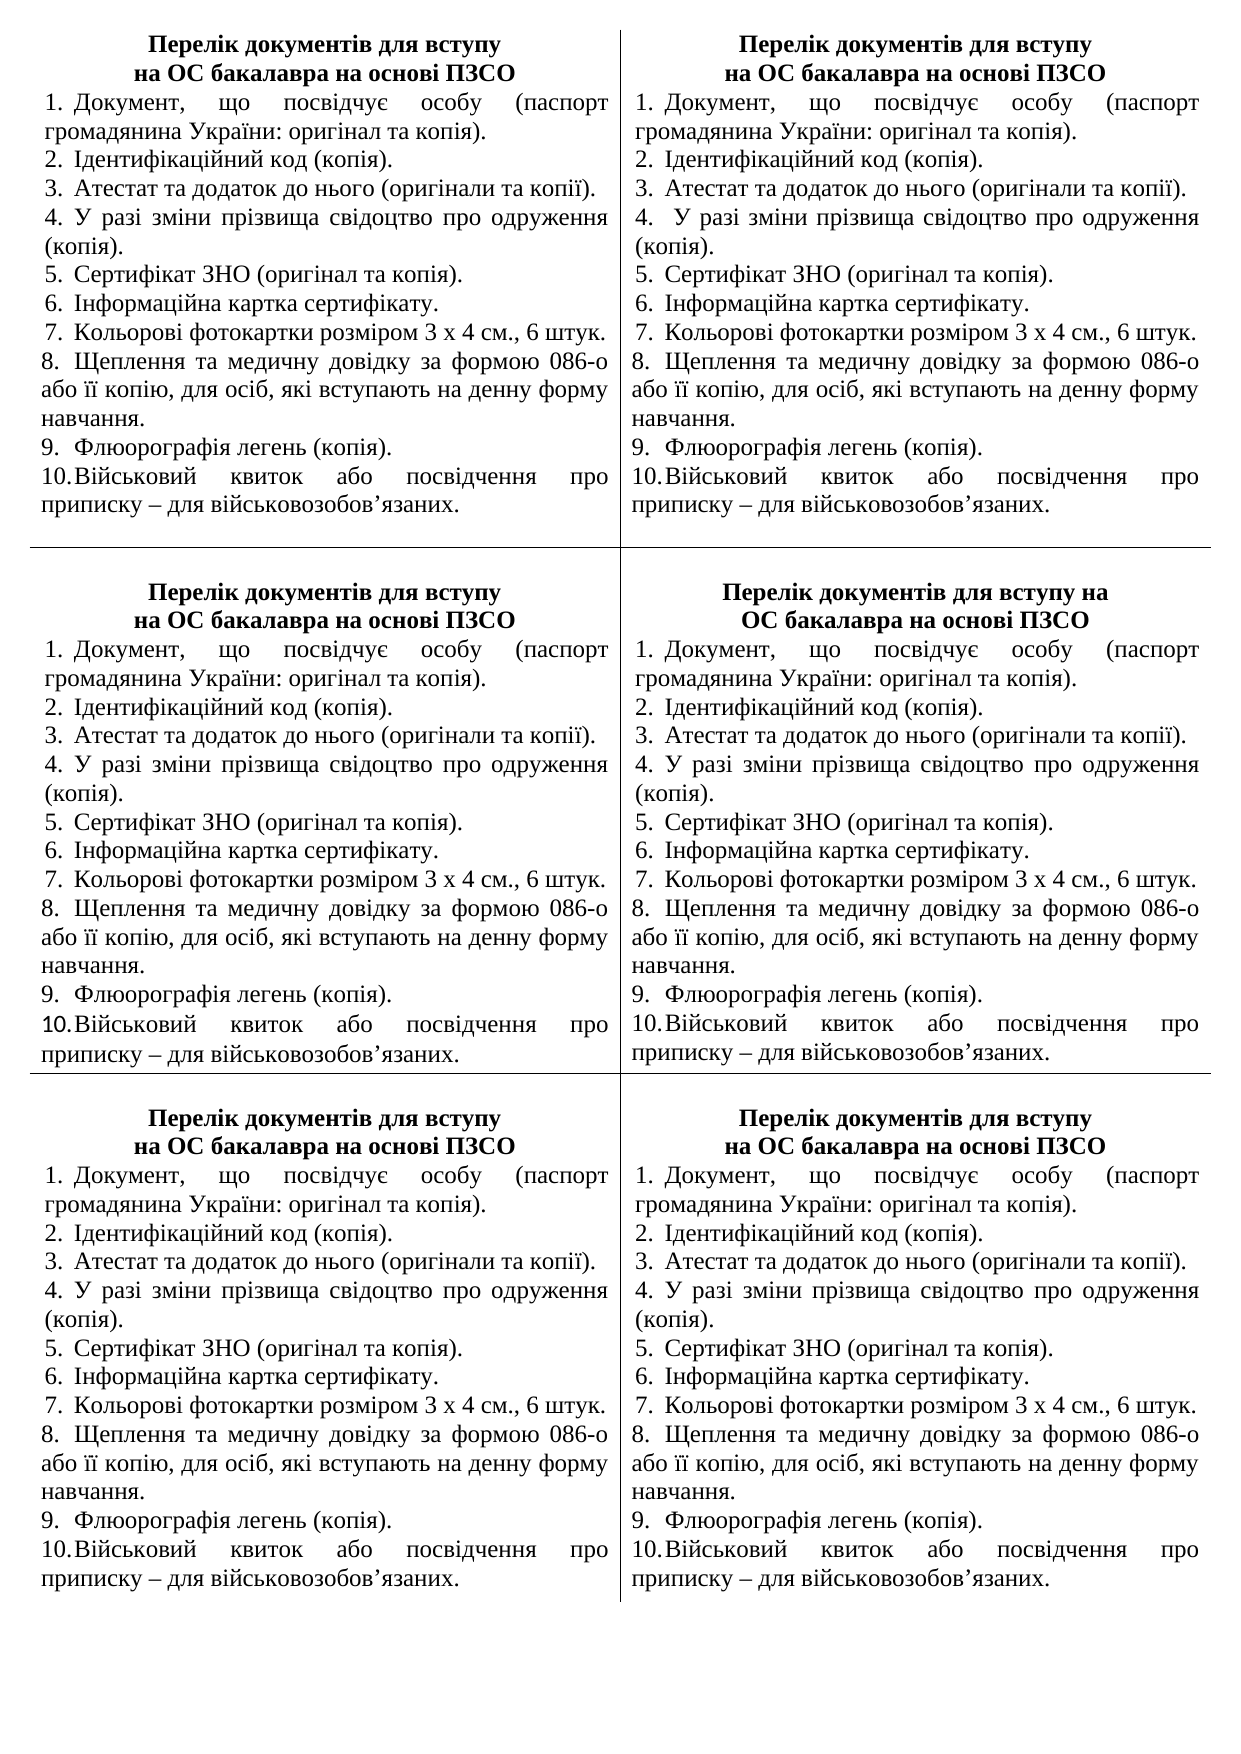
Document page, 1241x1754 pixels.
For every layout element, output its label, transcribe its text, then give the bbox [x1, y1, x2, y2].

table_header Перелік документів для вступу на ОС бакалавра на основі ПЗСО Документ, що посвідчує особу (паспорт громадянина України: оригінал та копія). Ідентифікаційний код (копія). Атестат та додаток до нього (оригінали та копії). У разі зміни прізвища свідоцтво про одруження (копія). Сертифікат ЗНО (оригінал та копія). Інформаційна картка сертифікату. Кольорові фотокартки розміром 3 х 4 см., 6 штук. Щеплення та медичну довідку за формою 086-о або її копію, для осіб, які вступають на денну форму навчання. Флюорографія легень (копія). Військовий квиток або посвідчення про приписку – для військовозобов’язаних. [30, 30, 620, 547]
table_cell Перелік документів для вступу на ОС бакалавра на основі ПЗСО Документ, що посвідчує особу (паспорт громадянина України: оригінал та копія). Ідентифікаційний код (копія). Атестат та додаток до нього (оригінали та копії). У разі зміни прізвища свідоцтво про одруження (копія). Сертифікат ЗНО (оригінал та копія). Інформаційна картка сертифікату. Кольорові фотокартки розміром 3 х 4 см., 6 штук. Щеплення та медичну довідку за формою 086-о або її копію, для осіб, які вступають на денну форму навчання. Флюорографія легень (копія). Військовий квиток або посвідчення про приписку – для військовозобов’язаних. [30, 548, 620, 1073]
table_header Перелік документів для вступу на ОС бакалавра на основі ПЗСО Документ, що посвідчує особу (паспорт громадянина України: оригінал та копія). Ідентифікаційний код (копія). Атестат та додаток до нього (оригінали та копії). У разі зміни прізвища свідоцтво про одруження (копія). Сертифікат ЗНО (оригінал та копія). Інформаційна картка сертифікату. Кольорові фотокартки розміром 3 х 4 см., 6 штук. Щеплення та медичну довідку за формою 086-о або її копію, для осіб, які вступають на денну форму навчання. Флюорографія легень (копія). Військовий квиток або посвідчення про приписку – для військовозобов’язаних. [621, 30, 1211, 547]
table_cell Перелік документів для вступу на ОС бакалавра на основі ПЗСО Документ, що посвідчує особу (паспорт громадянина України: оригінал та копія). Ідентифікаційний код (копія). Атестат та додаток до нього (оригінали та копії). У разі зміни прізвища свідоцтво про одруження (копія). Сертифікат ЗНО (оригінал та копія). Інформаційна картка сертифікату. Кольорові фотокартки розміром 3 х 4 см., 6 штук. Щеплення та медичну довідку за формою 086-о або її копію, для осіб, які вступають на денну форму навчання. Флюорографія легень (копія). Військовий квиток або посвідчення про приписку – для військовозобов’язаних. [621, 1074, 1211, 1602]
table_cell Перелік документів для вступу на ОС бакалавра на основі ПЗСО Документ, що посвідчує особу (паспорт громадянина України: оригінал та копія). Ідентифікаційний код (копія). Атестат та додаток до нього (оригінали та копії). У разі зміни прізвища свідоцтво про одруження (копія). Сертифікат ЗНО (оригінал та копія). Інформаційна картка сертифікату. Кольорові фотокартки розміром 3 х 4 см., 6 штук. Щеплення та медичну довідку за формою 086-о або її копію, для осіб, які вступають на денну форму навчання. Флюорографія легень (копія). Військовий квиток або посвідчення про приписку – для військовозобов’язаних. [621, 548, 1211, 1073]
table_cell Перелік документів для вступу на ОС бакалавра на основі ПЗСО Документ, що посвідчує особу (паспорт громадянина України: оригінал та копія). Ідентифікаційний код (копія). Атестат та додаток до нього (оригінали та копії). У разі зміни прізвища свідоцтво про одруження (копія). Сертифікат ЗНО (оригінал та копія). Інформаційна картка сертифікату. Кольорові фотокартки розміром 3 х 4 см., 6 штук. Щеплення та медичну довідку за формою 086-о або її копію, для осіб, які вступають на денну форму навчання. Флюорографія легень (копія). Військовий квиток або посвідчення про приписку – для військовозобов’язаних. [30, 1074, 620, 1602]
